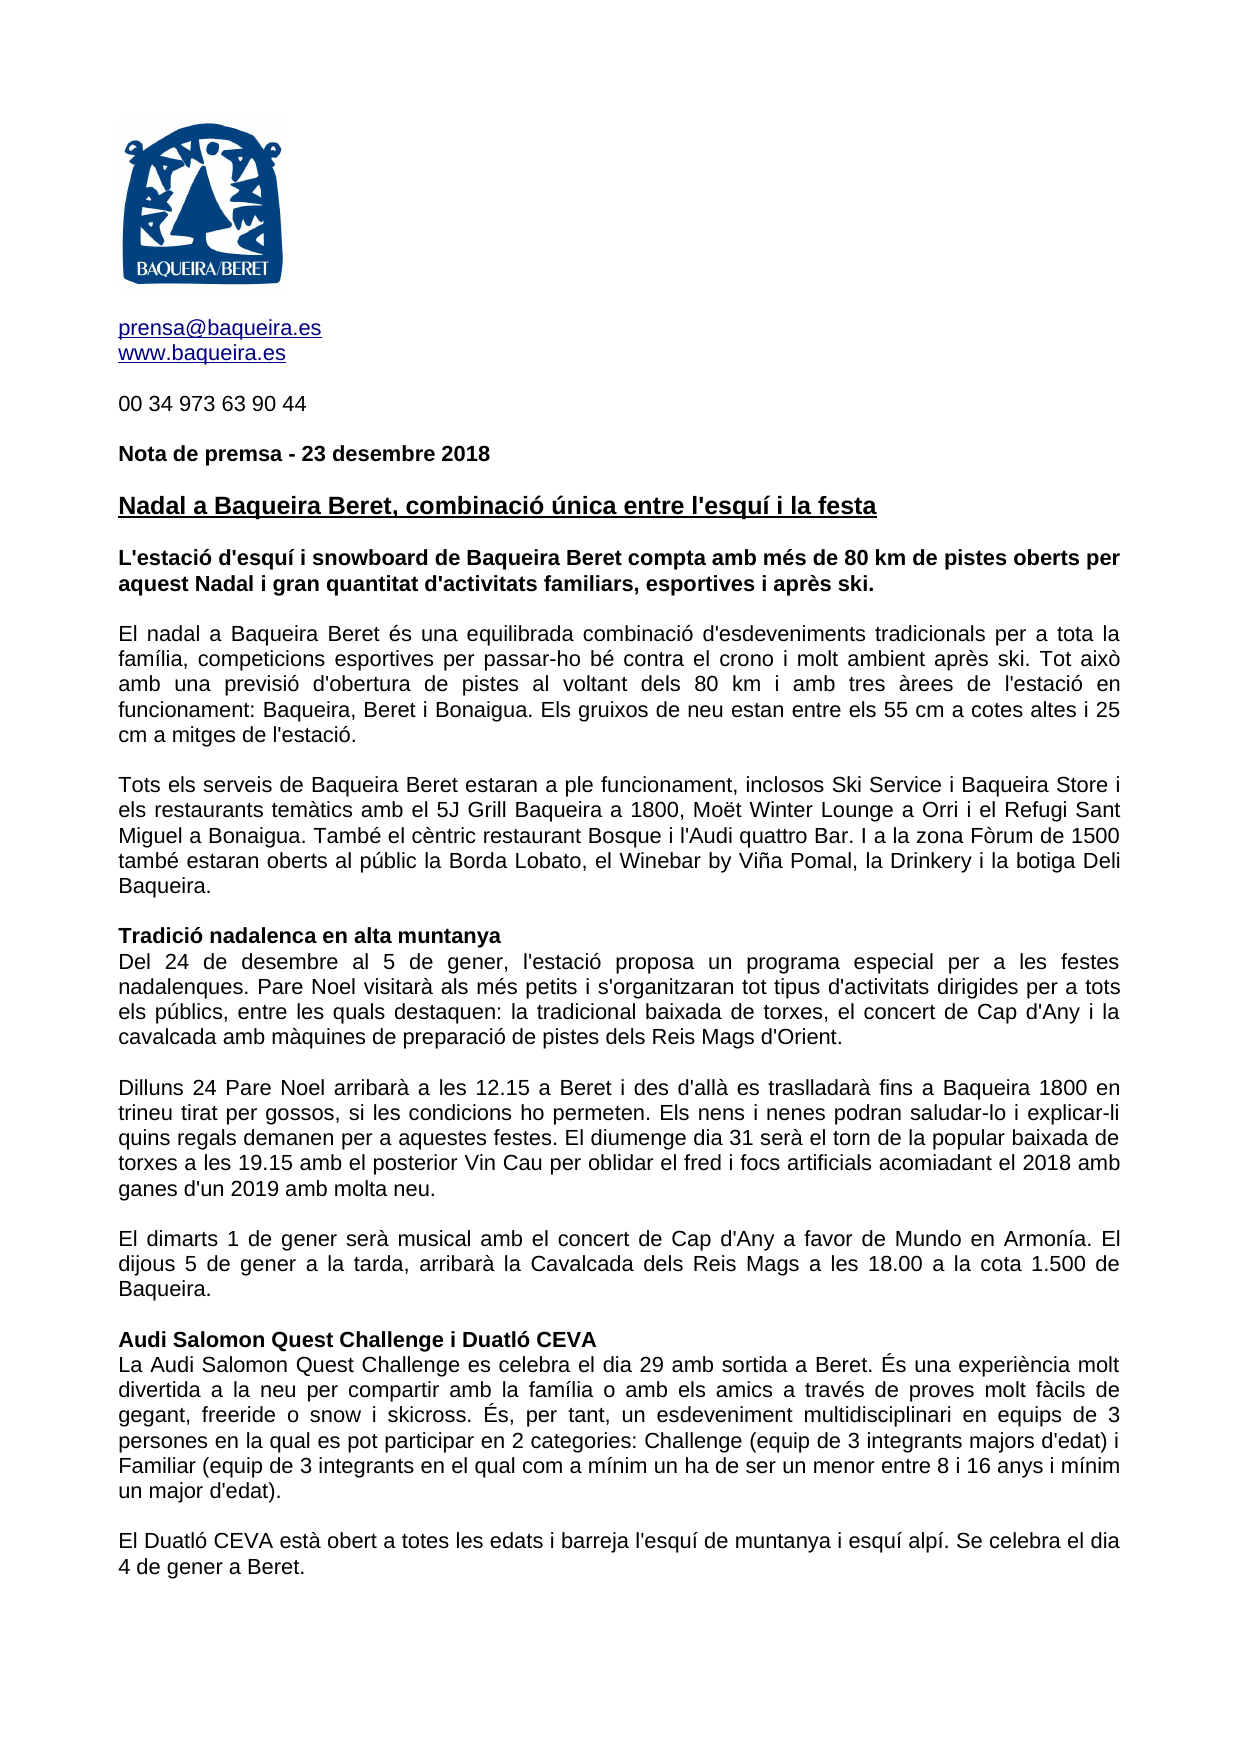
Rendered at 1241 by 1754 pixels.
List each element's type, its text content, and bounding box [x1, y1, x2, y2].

text El nadal a Baqueira Beret és una equilibrada combinació d'esdeveniments tradicionals per a tota la família, competicions esportives per passar-ho bé contra el crono i molt ambient après ski. Tot això amb una previsió d'obertura de pistes al voltant dels 80 km i amb tres àrees de l'estació en funcionament: Baqueira, Beret i Bonaigua. Els gruixos de neu estan entre els 55 cm a cotes altes i 25 cm a mitges de l'estació. [118, 621, 1122, 747]
text Audi Salomon Quest Challenge i Duatló CEVA [118, 1327, 1122, 1352]
text El dimarts 1 de gener serà musical amb el concert de Cap d'Any a favor de Mundo en Armonía. El dijous 5 de gener a la tarda, arribarà la Cavalcada dels Reis Mags a les 18.00 a la cota 1.500 de Baqueira. [118, 1226, 1122, 1302]
text prensa@baqueira.es [118, 315, 1122, 340]
text El Duatló CEVA està obert a totes les edats i barreja l'esquí de muntanya i esquí alpí. Se celebra el dia 4 de gener a Beret. [118, 1528, 1122, 1579]
text La Audi Salomon Quest Challenge es celebra el dia 29 amb sortida a Beret. És una experiència molt divertida a la neu per compartir amb la família o amb els amics a través de proves molt fàcils de gegant, freeride o snow i skicross. És, per tant, un esdeveniment multidisciplinari en equips de 3 persones en la qual es pot participar en 2 categories: Challenge (equip de 3 integrants majors d'edat) i Familiar (equip de 3 integrants en el qual com a mínim un ha de ser un menor entre 8 i 16 anys i mínim un major d'edat). [118, 1352, 1122, 1503]
picture [117, 118, 288, 290]
text L'estació d'esquí i snowboard de Baqueira Beret compta amb més de 80 km de pistes oberts per aquest Nadal i gran quantitat d'activitats familiars, esportives i après ski. [118, 545, 1122, 596]
text Del 24 de desembre al 5 de gener, l'estació proposa un programa especial per a les festes nadalenques. Pare Noel visitarà als més petits i s'organitzaran tot tipus d'activitats dirigides per a tots els públics, entre les quals destaquen: la tradicional baixada de torxes, el concert de Cap d'Any i la cavalcada amb màquines de preparació de pistes dels Reis Mags d'Orient. [118, 949, 1122, 1049]
text Nadal a Baqueira Beret, combinació única entre l'esquí i la festa [118, 491, 1122, 520]
text 00 34 973 63 90 44 [118, 391, 1122, 416]
text Tots els serveis de Baqueira Beret estaran a ple funcionament, inclosos Ski Service i Baqueira Store i els restaurants temàtics amb el 5J Grill Baqueira a 1800, Moët Winter Lounge a Orri i el Refugi Sant Miguel a Bonaigua. També el cèntric restaurant Bosque i l'Audi quattro Bar. I a la zona Fòrum de 1500 també estaran oberts al públic la Borda Lobato, el Winebar by Viña Pomal, la Drinkery i la botiga Deli Baqueira. [118, 772, 1122, 898]
text www.baqueira.es [118, 340, 1122, 365]
text Nota de premsa - 23 desembre 2018 [118, 441, 1122, 466]
text Tradició nadalenca en alta muntanya [118, 923, 1122, 949]
text Dilluns 24 Pare Noel arribarà a les 12.15 a Beret i des d'allà es traslladarà fins a Baqueira 1800 en trineu tirat per gossos, si les condicions ho permeten. Els nens i nenes podran saludar-lo i explicar-li quins regals demanen per a aquestes festes. El diumenge dia 31 serà el torn de la popular baixada de torxes a les 19.15 amb el posterior Vin Cau per oblidar el fred i focs artificials acomiadant el 2018 amb ganes d'un 2019 amb molta neu. [118, 1075, 1122, 1201]
